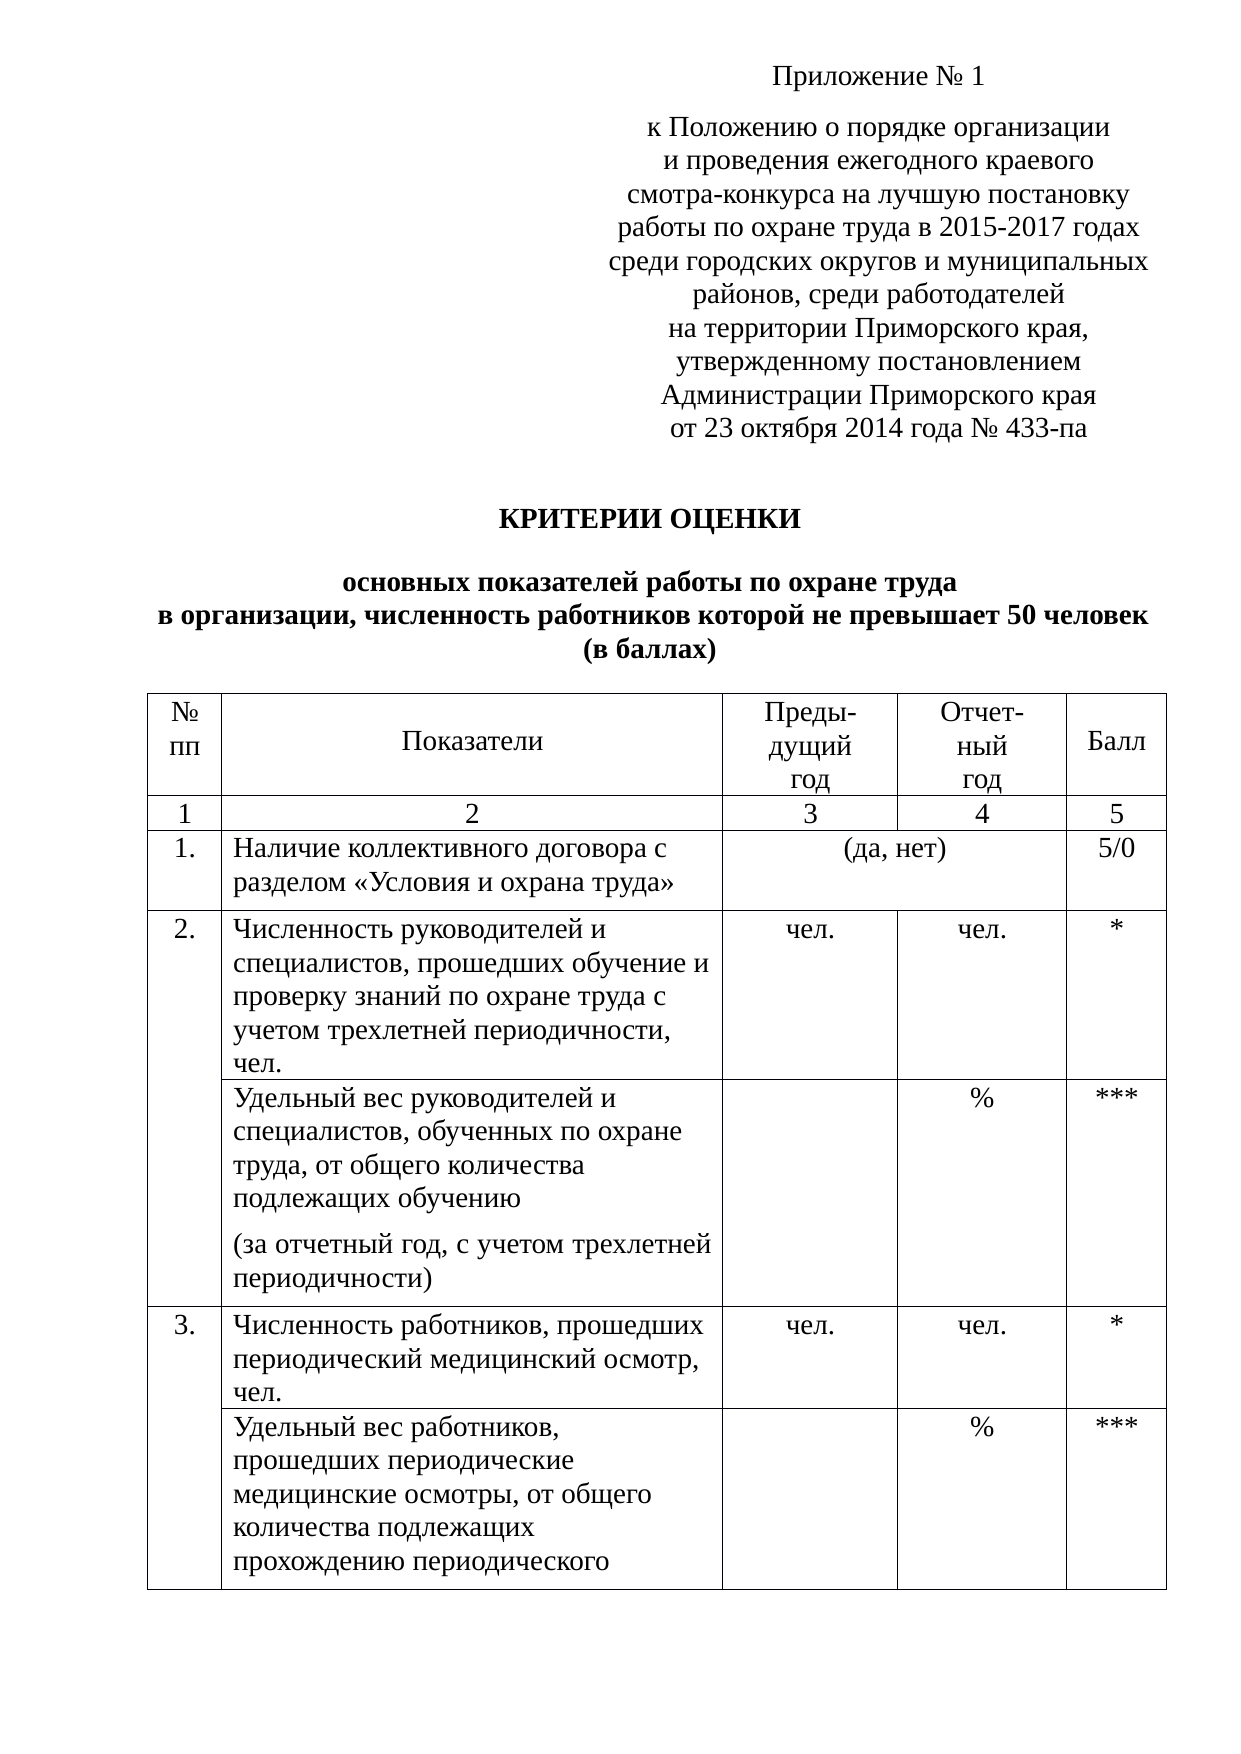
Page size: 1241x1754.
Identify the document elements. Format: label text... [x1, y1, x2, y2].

table_cell Удельный вес руководителей и специалистов, обученных по охране труда, от общего количества подлежащих обучению (за отчетный год, с учетом трехлетней периодичности) [222, 1080, 722, 1306]
table_cell * [1067, 1307, 1166, 1408]
table_cell 2 [222, 796, 722, 829]
table_cell % [898, 1409, 1066, 1589]
table_cell 3 [723, 796, 897, 829]
table_cell Наличие коллективного договора с разделом «Условия и охрана труда» [222, 831, 722, 910]
table_cell Численность руководителей и специалистов, прошедших обучение и проверку знаний по охране труда с учетом трехлетней периодичности, чел. [222, 911, 722, 1079]
text работы по охране труда в 2015-2017 годах [148, 209, 1152, 243]
text основных показателей работы по охране труда [148, 564, 1152, 597]
text среди городских округов и муниципальных [148, 243, 1152, 276]
table_cell [723, 1080, 897, 1306]
table_header Показатели [222, 694, 722, 795]
table_cell 2. [148, 911, 221, 1306]
table_cell *** [1067, 1409, 1166, 1589]
text и проведения ежегодного краевого [148, 142, 1152, 176]
text КРИТЕРИИ ОЦЕНКИ [148, 502, 1152, 535]
text Администрации Приморского края [148, 377, 1152, 411]
text к Положению о порядке организации [148, 109, 1152, 142]
table_header Преды- дущий год [723, 694, 897, 795]
text (в баллах) [148, 631, 1152, 664]
table_cell 1. [148, 831, 221, 910]
table_cell 1 [148, 796, 221, 829]
table_cell чел. [898, 1307, 1066, 1408]
table_cell Численность работников, прошедших периодический медицинский осмотр, чел. [222, 1307, 722, 1408]
text утвержденному постановлением [148, 343, 1152, 377]
table_cell * [1067, 911, 1166, 1079]
text в организации, численность работников которой не превышает 50 человек [148, 597, 1152, 631]
table_cell чел. [898, 911, 1066, 1079]
text от 23 октября 2014 года № 433-па [148, 411, 1152, 444]
table_cell *** [1067, 1080, 1166, 1306]
text Приложение № 1 [148, 58, 1152, 92]
table_header Отчет- ный год [898, 694, 1066, 795]
table_cell чел. [723, 911, 897, 1079]
table_cell чел. [723, 1307, 897, 1408]
table_header № пп [148, 694, 221, 795]
table_cell % [898, 1080, 1066, 1306]
text на территории Приморского края, [148, 310, 1152, 343]
text районов, среди работодателей [148, 276, 1152, 310]
table_cell 4 [898, 796, 1066, 829]
table_cell 3. [148, 1307, 221, 1589]
table_header Балл [1067, 694, 1166, 795]
table_cell [723, 1409, 897, 1589]
table_cell 5 [1067, 796, 1166, 829]
table_cell 5/0 [1067, 831, 1166, 910]
text смотра-конкурса на лучшую постановку [148, 176, 1152, 209]
table_cell (да, нет) [723, 831, 1066, 910]
table_cell Удельный вес работников, прошедших периодические медицинские осмотры, от общего количества подлежащих прохождению периодического [222, 1409, 722, 1589]
